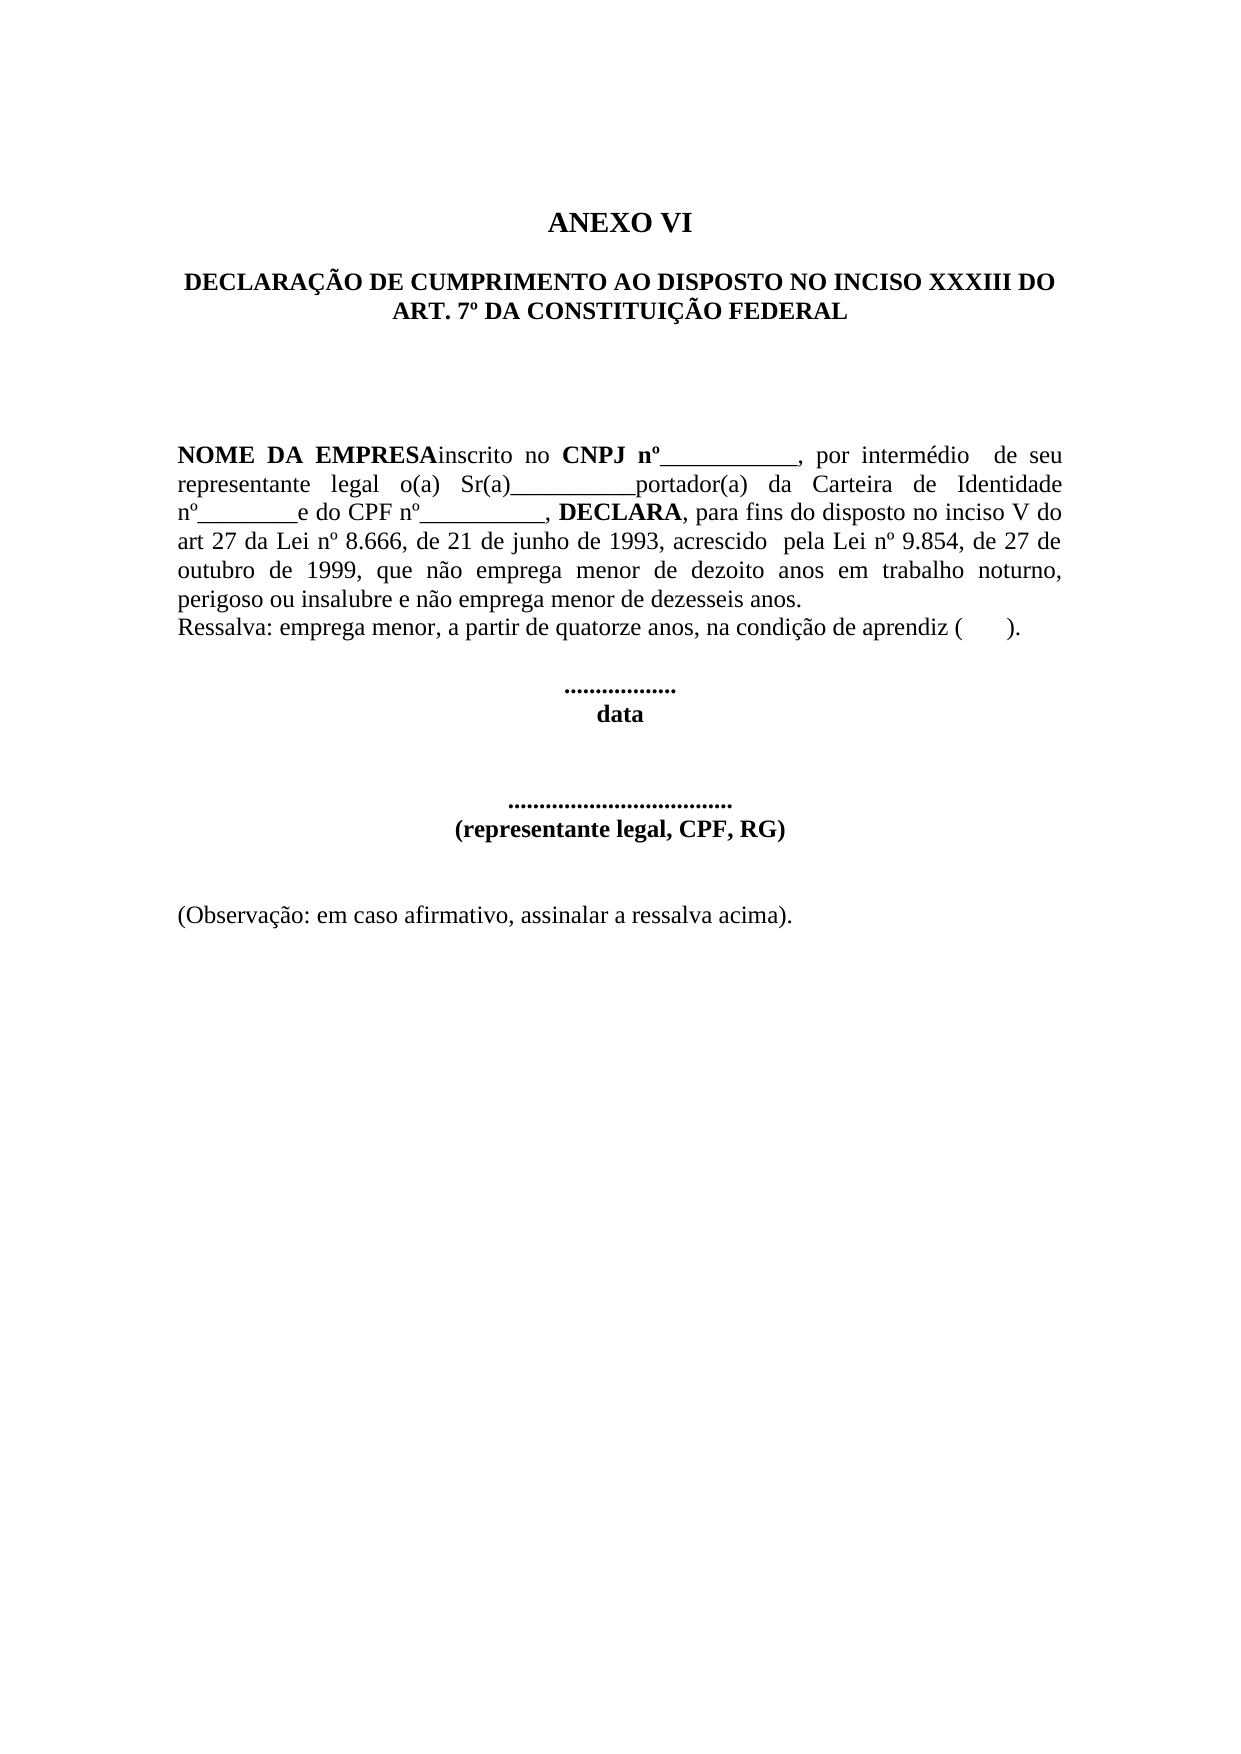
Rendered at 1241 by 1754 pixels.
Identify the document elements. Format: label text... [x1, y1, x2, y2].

text ANEXO VI [177, 205, 1063, 239]
text (Observação: em caso afirmativo, assinalar a ressalva acima). [177, 900, 1063, 929]
text NOME DA EMPRESAinscrito no CNPJ nº___________, por intermédio de seu representante legal o(a) Sr(a)__________portador(a) da Carteira de Identidade nº________e do CPF nº__________, DECLARA, para fins do disposto no inciso V do art 27 da Lei nº 8.666, de 21 de junho de 1993, acrescido pela Lei nº 9.854, de 27 de outubro de 1999, que não emprega menor de dezoito anos em trabalho noturno, perigoso ou insalubre e não emprega menor de dezesseis anos. [177, 440, 1063, 612]
text (representante legal, CPF, RG) [177, 814, 1063, 842]
subtitle DECLARAÇÃO DE CUMPRIMENTO AO DISPOSTO NO INCISO XXXIII DO ART. 7º DA CONSTITUIÇÃO FEDERAL [177, 267, 1063, 325]
text .................. [177, 670, 1063, 699]
text .................................... [177, 785, 1063, 814]
text Ressalva: emprega menor, a partir de quatorze anos, na condição de aprendiz ( ). [177, 612, 1063, 641]
text data [177, 699, 1063, 727]
